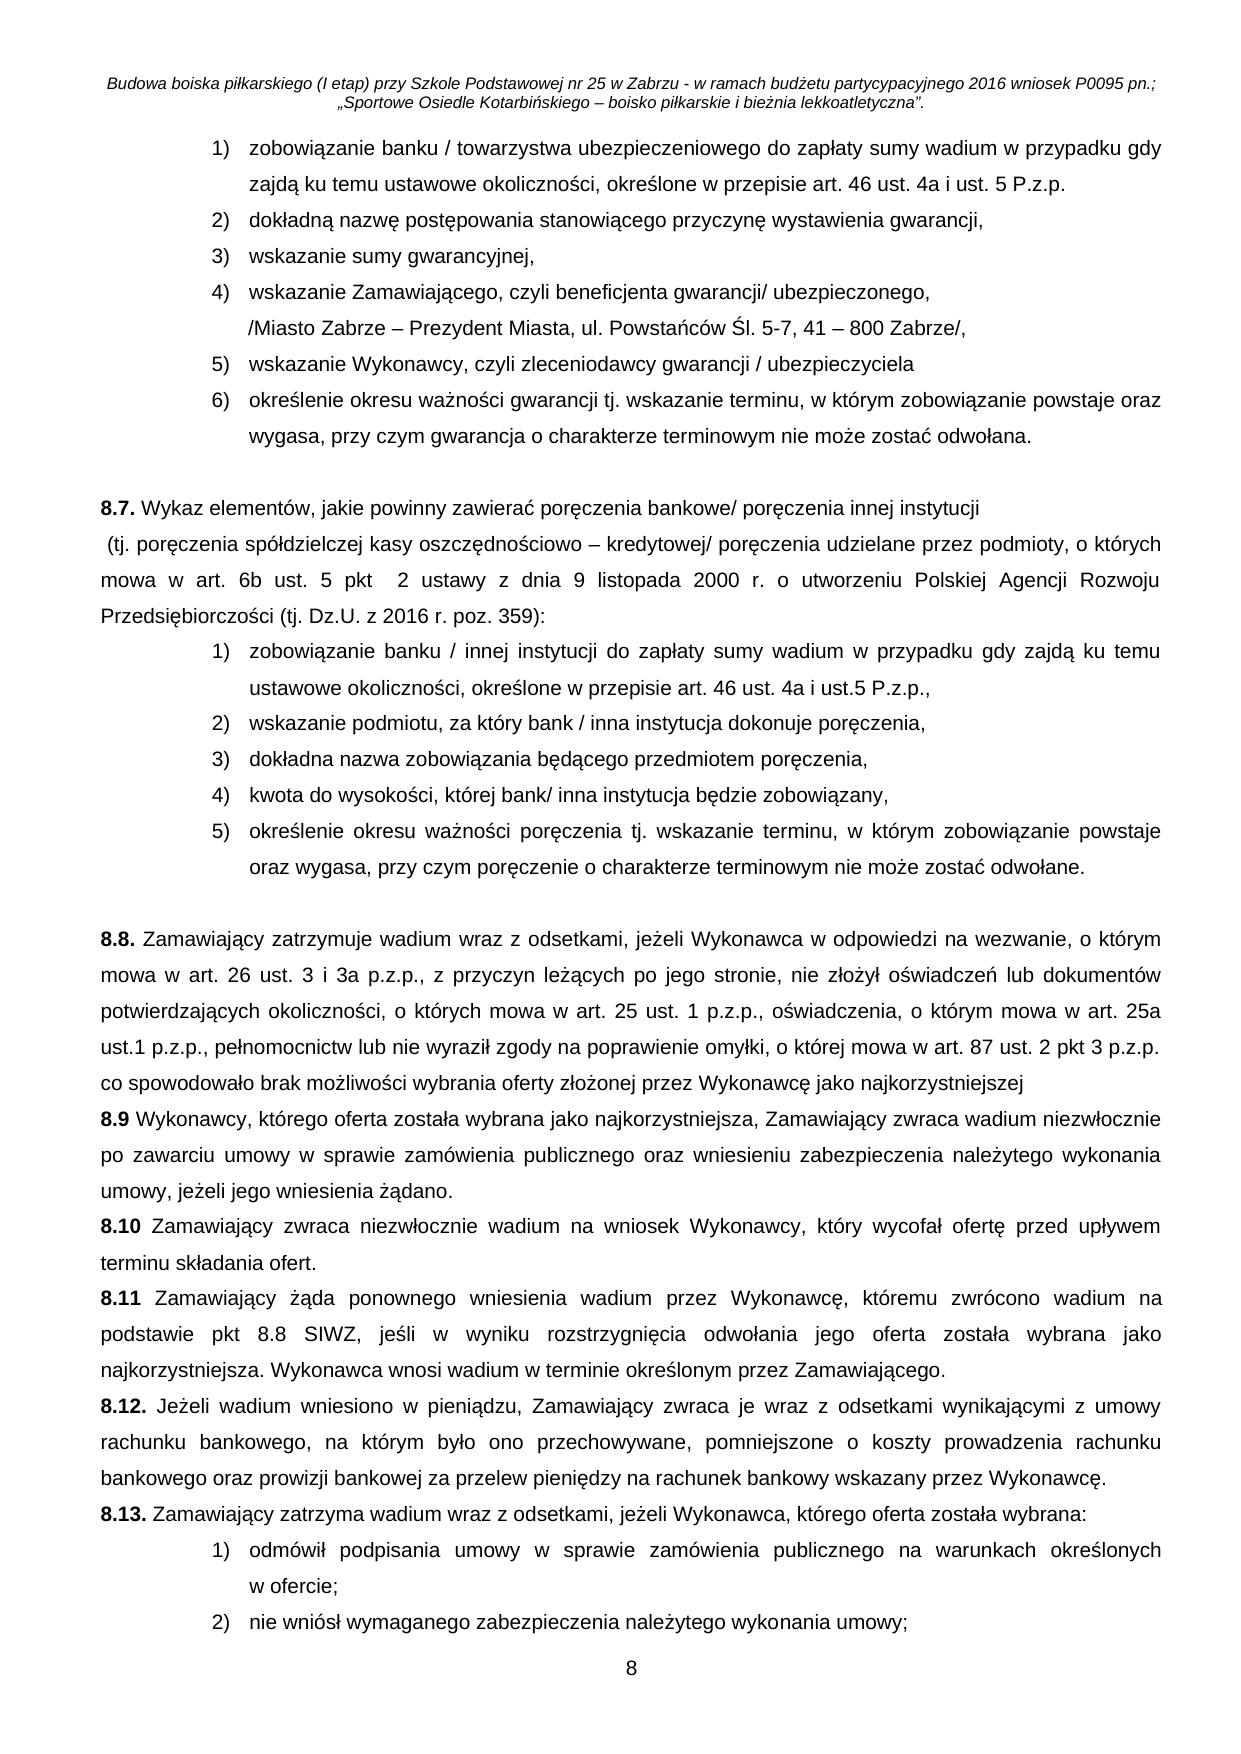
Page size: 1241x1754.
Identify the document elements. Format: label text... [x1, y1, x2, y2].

list zobowiązanie banku / towarzystwa ubezpieczeniowego do zapłaty sumy wadium w przypadku gdy zajdą ku temu ustawowe okoliczności, określone w przepisie art. 46 ust. 4a i ust. 5 P.z.p. [211, 136, 1162, 196]
list nie wniósł wymaganego zabezpieczenia należytego wykonania umowy; [212, 1610, 1162, 1634]
text 8.7. Wykaz elementów, jakie powinny zawierać poręczenia bankowe/ poręczenia innej instytucji [100, 496, 1162, 519]
list wskazanie Zamawiającego, czyli beneficjenta gwarancji/ ubezpieczonego, [211, 280, 1162, 304]
list określenie okresu ważności gwarancji tj. wskazanie terminu, w którym zobowiązanie powstaje oraz wygasa, przy czym gwarancja o charakterze terminowym nie może zostać odwołana. [211, 388, 1162, 448]
list dokładna nazwa zobowiązania będącego przedmiotem poręczenia, [212, 747, 1162, 771]
list określenie okresu ważności poręczenia tj. wskazanie terminu, w którym zobowiązanie powstaje oraz wygasa, przy czym poręczenie o charakterze terminowym nie może zostać odwołane. [212, 819, 1162, 879]
text 8.9 Wykonawcy, którego oferta została wybrana jako najkorzystniejsza, Zamawiający zwraca wadium niezwłocznie po zawarciu umowy w sprawie zamówienia publicznego oraz wniesieniu zabezpieczenia należytego wykonania umowy, jeżeli jego wniesienia żądano. [100, 1107, 1162, 1202]
text 8.8. Zamawiający zatrzymuje wadium wraz z odsetkami, jeżeli Wykonawca w odpowiedzi na wezwanie, o którym mowa w art. 26 ust. 3 i 3a p.z.p., z przyczyn leżących po jego stronie, nie złożył oświadczeń lub dokumentów potwierdzających okoliczności, o których mowa w art. 25 ust. 1 p.z.p., oświadczenia, o którym mowa w art. 25a ust.1 p.z.p., pełnomocnictw lub nie wyraził zgody na poprawienie omyłki, o której mowa w art. 87 ust. 2 pkt 3 p.z.p. co spowodowało brak możliwości wybrania oferty złożonej przez Wykonawcę jako najkorzystniejszej [100, 927, 1162, 1094]
text 8.11 Zamawiający żąda ponownego wniesienia wadium przez Wykonawcę, któremu zwrócono wadium na podstawie pkt 8.8 SIWZ, jeśli w wyniku rozstrzygnięcia odwołania jego oferta została wybrana jako najkorzystniejsza. Wykonawca wnosi wadium w terminie określonym przez Zamawiającego. [100, 1286, 1162, 1382]
list zobowiązanie banku / innej instytucji do zapłaty sumy wadium w przypadku gdy zajdą ku temu ustawowe okoliczności, określone w przepisie art. 46 ust. 4a i ust.5 P.z.p., [212, 639, 1162, 699]
text 8.13. Zamawiający zatrzyma wadium wraz z odsetkami, jeżeli Wykonawca, którego oferta została wybrana: [100, 1502, 1162, 1526]
list kwota do wysokości, której bank/ inna instytucja będzie zobowiązany, [212, 783, 1162, 807]
text /Miasto Zabrze – Prezydent Miasta, ul. Powstańców Śl. 5-7, 41 – 800 Zabrze/, [174, 316, 1162, 340]
list wskazanie podmiotu, za który bank / inna instytucja dokonuje poręczenia, [212, 711, 1162, 735]
list dokładną nazwę postępowania stanowiącego przyczynę wystawienia gwarancji, [211, 208, 1162, 232]
text (tj. poręczenia spółdzielczej kasy oszczędnościowo – kredytowej/ poręczenia udzielane przez podmioty, o których mowa w art. 6b ust. 5 pkt 2 ustawy z dnia 9 listopada 2000 r. o utworzeniu Polskiej Agencji Rozwoju Przedsiębiorczości (tj. Dz.U. z 2016 r. poz. 359): [100, 532, 1162, 627]
list wskazanie sumy gwarancyjnej, [211, 244, 1162, 268]
text 8.10 Zamawiający zwraca niezwłocznie wadium na wniosek Wykonawcy, który wycofał ofertę przed upływem terminu składania ofert. [100, 1214, 1162, 1274]
text 8.12. Jeżeli wadium wniesiono w pieniądzu, Zamawiający zwraca je wraz z odsetkami wynikającymi z umowy rachunku bankowego, na którym było ono przechowywane, pomniejszone o koszty prowadzenia rachunku bankowego oraz prowizji bankowej za przelew pieniędzy na rachunek bankowy wskazany przez Wykonawcę. [100, 1394, 1162, 1490]
list wskazanie Wykonawcy, czyli zleceniodawcy gwarancji / ubezpieczyciela [211, 352, 1162, 376]
list odmówił podpisania umowy w sprawie zamówienia publicznego na warunkach określonych w ofercie; [212, 1538, 1162, 1598]
